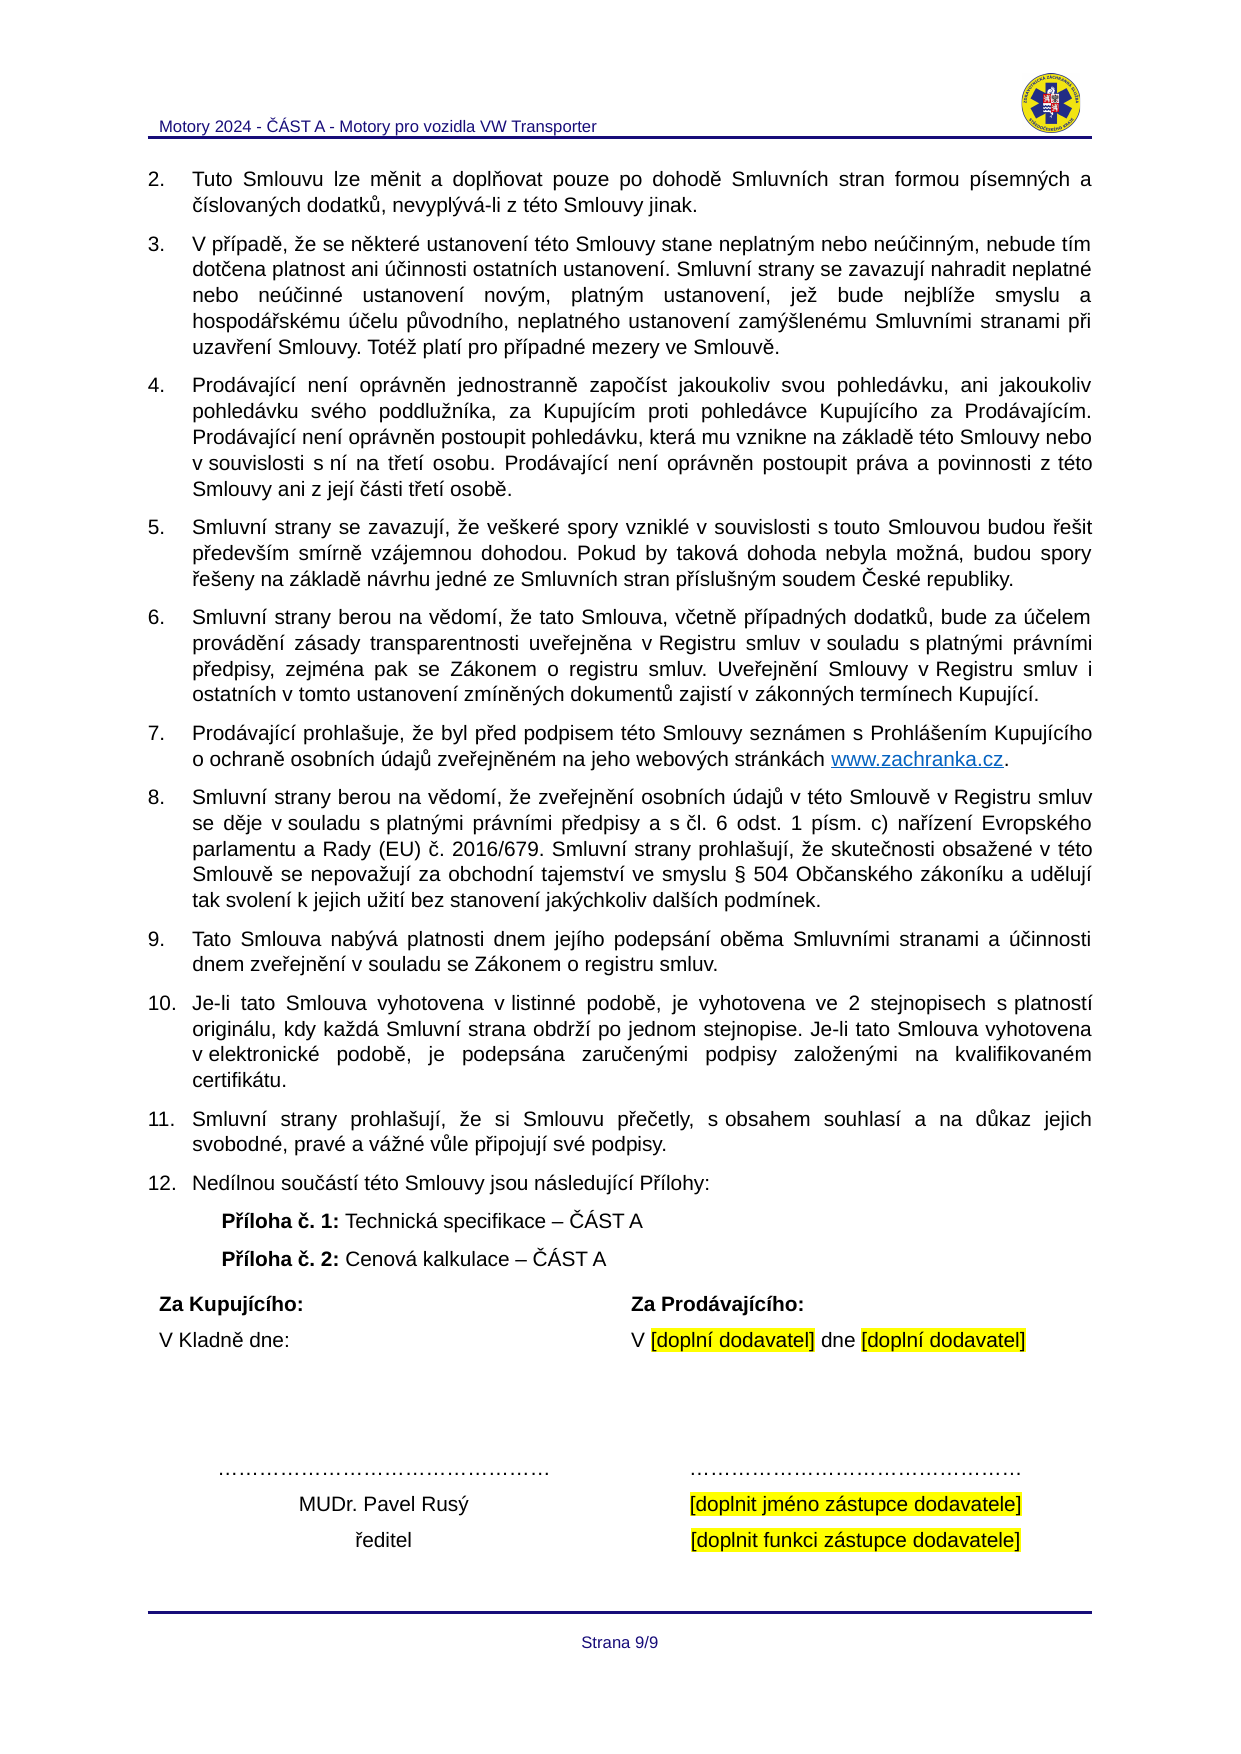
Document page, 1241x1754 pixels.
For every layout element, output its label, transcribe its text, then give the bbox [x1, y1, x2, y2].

table_cell [doplnit funkci zástupce dodavatele] [620, 1522, 1092, 1558]
table_cell V [doplní dodavatel] dne [doplní dodavatel] [620, 1322, 1092, 1358]
text Smluvní strany prohlašují, že si Smlouvu přečetly, s obsahem souhlasí a na důkaz jejich svobodné, pravé a vážné vůle připojují své podpisy. [148, 1106, 1093, 1156]
table_header Za Kupujícího: [148, 1286, 619, 1322]
text Příloha č. 2: Cenová kalkulace – ČÁST A [192, 1247, 1093, 1271]
picture [1021, 73, 1081, 133]
text Tato Smlouva nabývá platnosti dnem jejího podepsání oběma Smluvními stranami a účinnosti dnem zveřejnění v souladu se Zákonem o registru smluv. [148, 926, 1093, 976]
text Prodávající prohlašuje, že byl před podpisem této Smlouvy seznámen s Prohlášením Kupujícího o ochraně osobních údajů zveřejněném na jeho webových stránkách www.zachranka.cz. [148, 721, 1093, 770]
text Nedílnou součástí této Smlouvy jsou následující Přílohy: [148, 1171, 1093, 1194]
table_cell ředitel [148, 1522, 619, 1558]
text Tuto Smlouvu lze měnit a doplňovat pouze po dohodě Smluvních stran formou písemných a číslovaných dodatků, nevyplývá-li z této Smlouvy jinak. [148, 167, 1093, 217]
table_cell MUDr. Pavel Rusý [148, 1486, 619, 1522]
table_cell V Kladně dne: [148, 1322, 619, 1358]
text V případě, že se některé ustanovení této Smlouvy stane neplatným nebo neúčinným, nebude tím dotčena platnost ani účinnosti ostatních ustanovení. Smluvní strany se zavazují nahradit neplatné nebo neúčinné ustanovení novým, platným ustanovení, jež bude nejblíže smyslu a hospodářskému účelu původního, neplatného ustanovení zamýšlenému Smluvními stranami při uzavření Smlouvy. Totéž platí pro případné mezery ve Smlouvě. [148, 231, 1093, 359]
table_cell ………………………………………… [148, 1359, 619, 1486]
text Smluvní strany berou na vědomí, že tato Smlouva, včetně případných dodatků, bude za účelem provádění zásady transparentnosti uveřejněna v Registru smluv v souladu s platnými právními předpisy, zejména pak se Zákonem o registru smluv. Uveřejnění Smlouvy v Registru smluv i ostatních v tomto ustanovení zmíněných dokumentů zajistí v zákonných termínech Kupující. [148, 605, 1093, 706]
table_cell [doplnit jméno zástupce dodavatele] [620, 1486, 1092, 1522]
text Smluvní strany se zavazují, že veškeré spory vzniklé v souvislosti s touto Smlouvou budou řešit především smírně vzájemnou dohodou. Pokud by taková dohoda nebyla možná, budou spory řešeny na základě návrhu jedné ze Smluvních stran příslušným soudem České republiky. [148, 515, 1093, 590]
text Příloha č. 1: Technická specifikace – ČÁST A [192, 1209, 1093, 1233]
table_header Za Prodávajícího: [620, 1286, 1092, 1322]
text Je-li tato Smlouva vyhotovena v listinné podobě, je vyhotovena ve 2 stejnopisech s platností originálu, kdy každá Smluvní strana obdrží po jednom stejnopise. Je-li tato Smlouva vyhotovena v elektronické podobě, je podepsána zaručenými podpisy založenými na kvalifikovaném certifikátu. [148, 991, 1093, 1092]
text Prodávající není oprávněn jednostranně započíst jakoukoliv svou pohledávku, ani jakoukoliv pohledávku svého poddlužníka, za Kupujícím proti pohledávce Kupujícího za Prodávajícím. Prodávající není oprávněn postoupit pohledávku, která mu vznikne na základě této Smlouvy nebo v souvislosti s ní na třetí osobu. Prodávající není oprávněn postoupit práva a povinnosti z této Smlouvy ani z její části třetí osobě. [148, 373, 1093, 500]
text Smluvní strany berou na vědomí, že zveřejnění osobních údajů v této Smlouvě v Registru smluv se děje v souladu s platnými právními předpisy a s čl. 6 odst. 1 písm. c) nařízení Evropského parlamentu a Rady (EU) č. 2016/679. Smluvní strany prohlašují, že skutečnosti obsažené v této Smlouvě se nepovažují za obchodní tajemství ve smyslu § 504 Občanského zákoníku a udělují tak svolení k jejich užití bez stanovení jakýchkoliv dalších podmínek. [148, 785, 1093, 912]
table_cell ………………………………………… [620, 1359, 1092, 1486]
